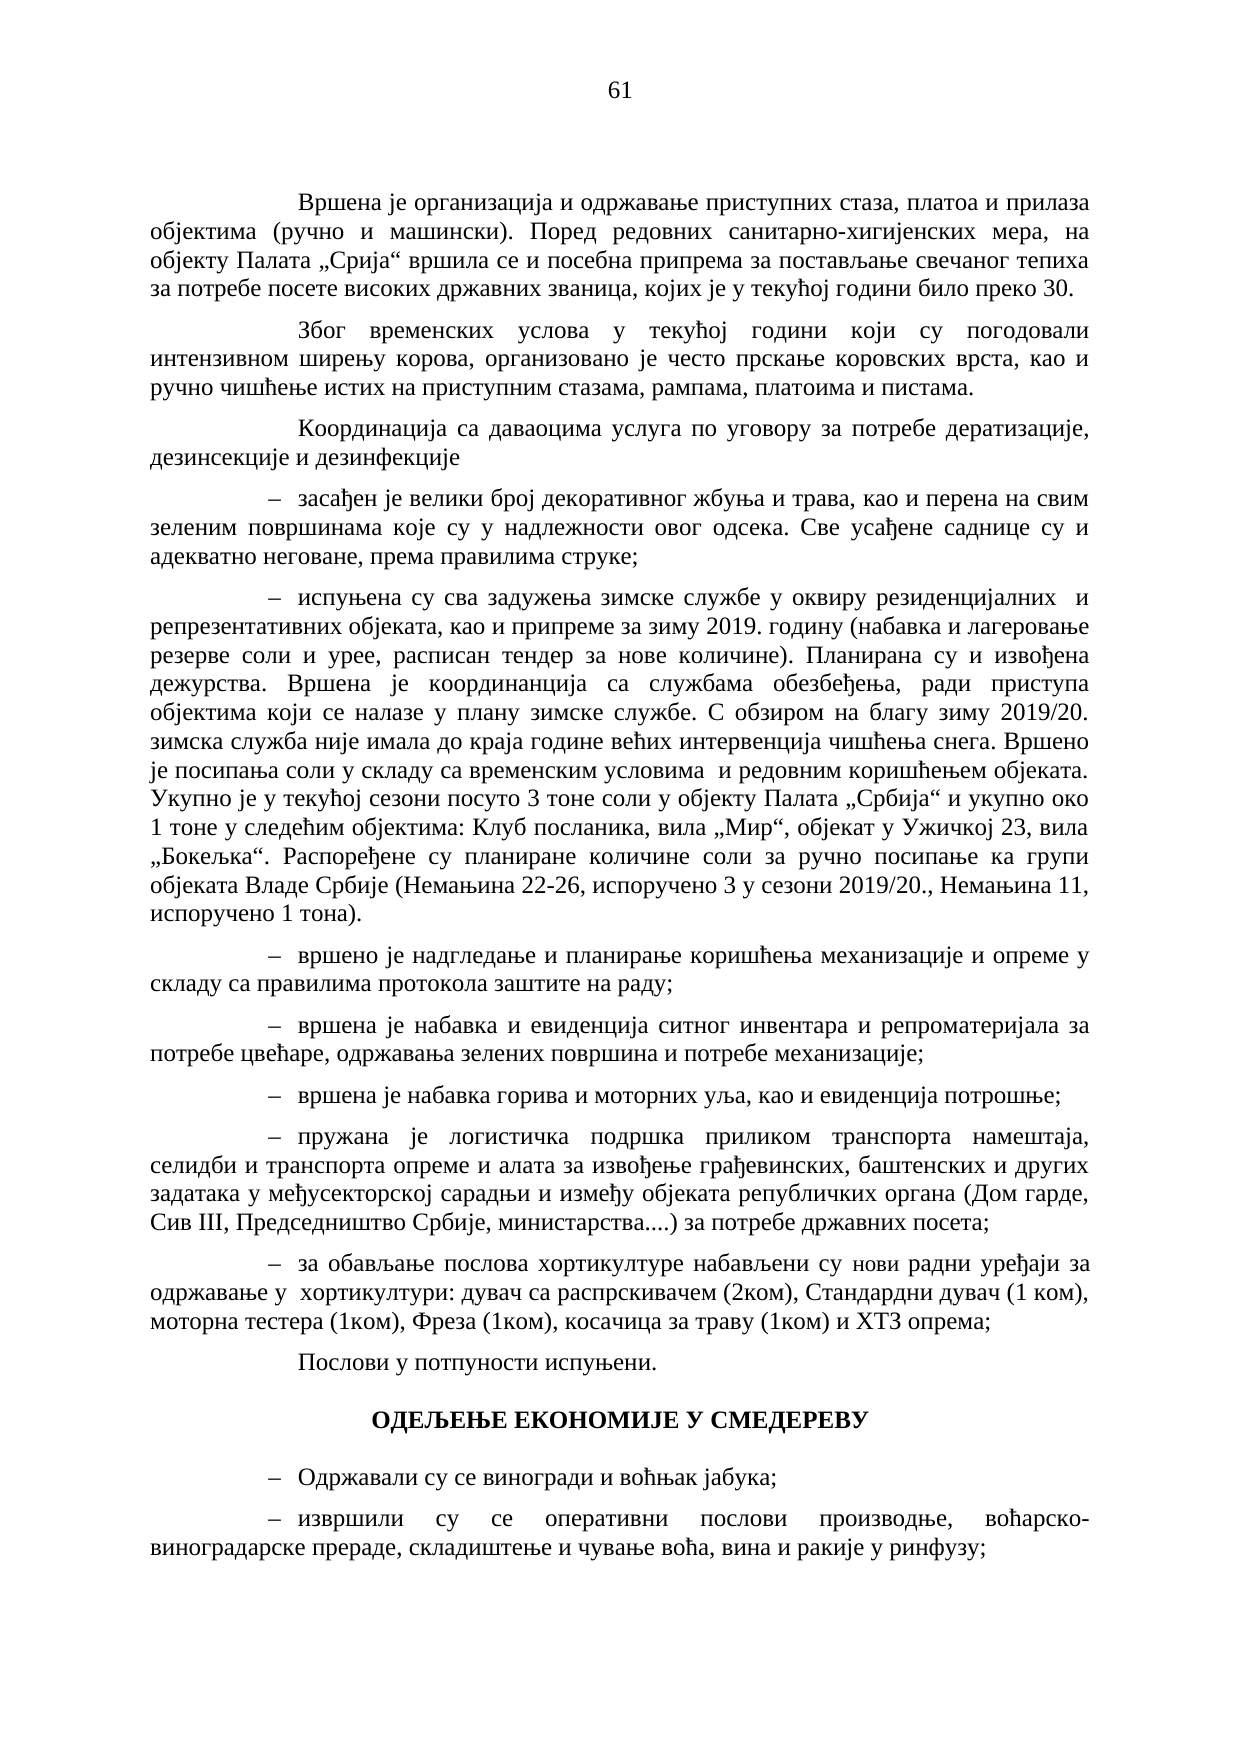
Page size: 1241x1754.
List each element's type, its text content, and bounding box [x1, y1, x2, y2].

text – засађен је велики број декоративног жбуња и трава, као и перена на свим зеленим површинама које су у надлежности овог одсека. Све усађене саднице су и адекватно неговане, према правилима струке; [150, 483, 1090, 570]
text – вршена је набавка горива и моторних уља, као и евиденција потрошње; [150, 1080, 1090, 1108]
text – пружана је логистичка подршка приликом транспорта намештаја, селидби и транспорта опреме и алата за извођење грађевинских, баштенских и других задатака у међусекторској сарадњи и између објеката републичких органа (Дом гарде, Сив III, Председништво Србије, министарства....) за потребе државних посета; [150, 1121, 1090, 1236]
text – Одржавали су се виногради и воћњак јабука; [150, 1462, 1090, 1491]
text – вршена је набавка и евиденција ситног инвентара и репроматеријала за потребе цвећаре, одржавања зелених површина и потребе механизације; [150, 1010, 1090, 1067]
list Вршена је организација и одржавање приступних стаза, платоа и прилаза објектима (ручно и машински). Поред редовних санитарно-хигијенских мера, на објекту Палата „Срија“ вршила се и посебна припрема за постављање свечаног тепиха за потребе посете високих државних званица, којих је у текућој години било преко 30. [150, 187, 1090, 302]
text Послови у потпуности испуњени. [150, 1347, 1090, 1376]
text – вршено је надгледање и планирање коришћења механизације и опреме у складу са правилима протокола заштите на раду; [150, 940, 1090, 997]
list Због временских услова у текућој години који су погодовали интензивном ширењу корова, организовано је често прскање коровских врста, као и ручно чишћење истих на приступним стазама, рампама, платоима и пистама. [150, 315, 1090, 401]
text – за обављање послова хортикултуре набављени су нови радни уређаји за одржавање у хортикултури: дувач са распрскивачем (2ком), Стандардни дувач (1 ком), моторна тестера (1ком), Фреза (1ком), косачица за траву (1ком) и ХТЗ опрема; [150, 1248, 1090, 1335]
text ОдељењЕ Економије у Смедереву [150, 1405, 1090, 1433]
list Координација са даваоцима услуга по уговору за потребе дератизације, дезинсекције и дезинфекције [150, 413, 1090, 471]
text – извршили су се оперативни послови производње, воћарско-виноградарске прераде, складиштење и чување воћа, вина и ракије у ринфузу; [150, 1503, 1090, 1561]
text – испуњена су сва задужења зимске службе у оквиру резиденцијалних и репрезентативних објеката, као и припреме за зиму 2019. годину (набавка и лагеровање резерве соли и урее, расписан тендер за нове количине). Планирана су и извођена дежурства. Вршена је координанција са службама обезбеђења, ради приступа објектима који се налазе у плану зимске службе. С обзиром на благу зиму 2019/20. зимска служба није имала до краја године већих интервенција чишћења снега. Вршено је посипања соли у складу са временским условима и редовним коришћењем објеката. Укупно је у текућој сезони посуто 3 тоне соли у објекту Палата „Србија“ и укупно око 1 тоне у следећим објектима: Клуб посланика, вила „Мир“, објекат у Ужичкој 23, вила „Бокељка“. Распоређене су планиране количине соли за ручно посипање ка групи објеката Владе Србије (Немањина 22-26, испоручено 3 у сезони 2019/20., Немањина 11, испоручено 1 тона). [150, 582, 1090, 927]
